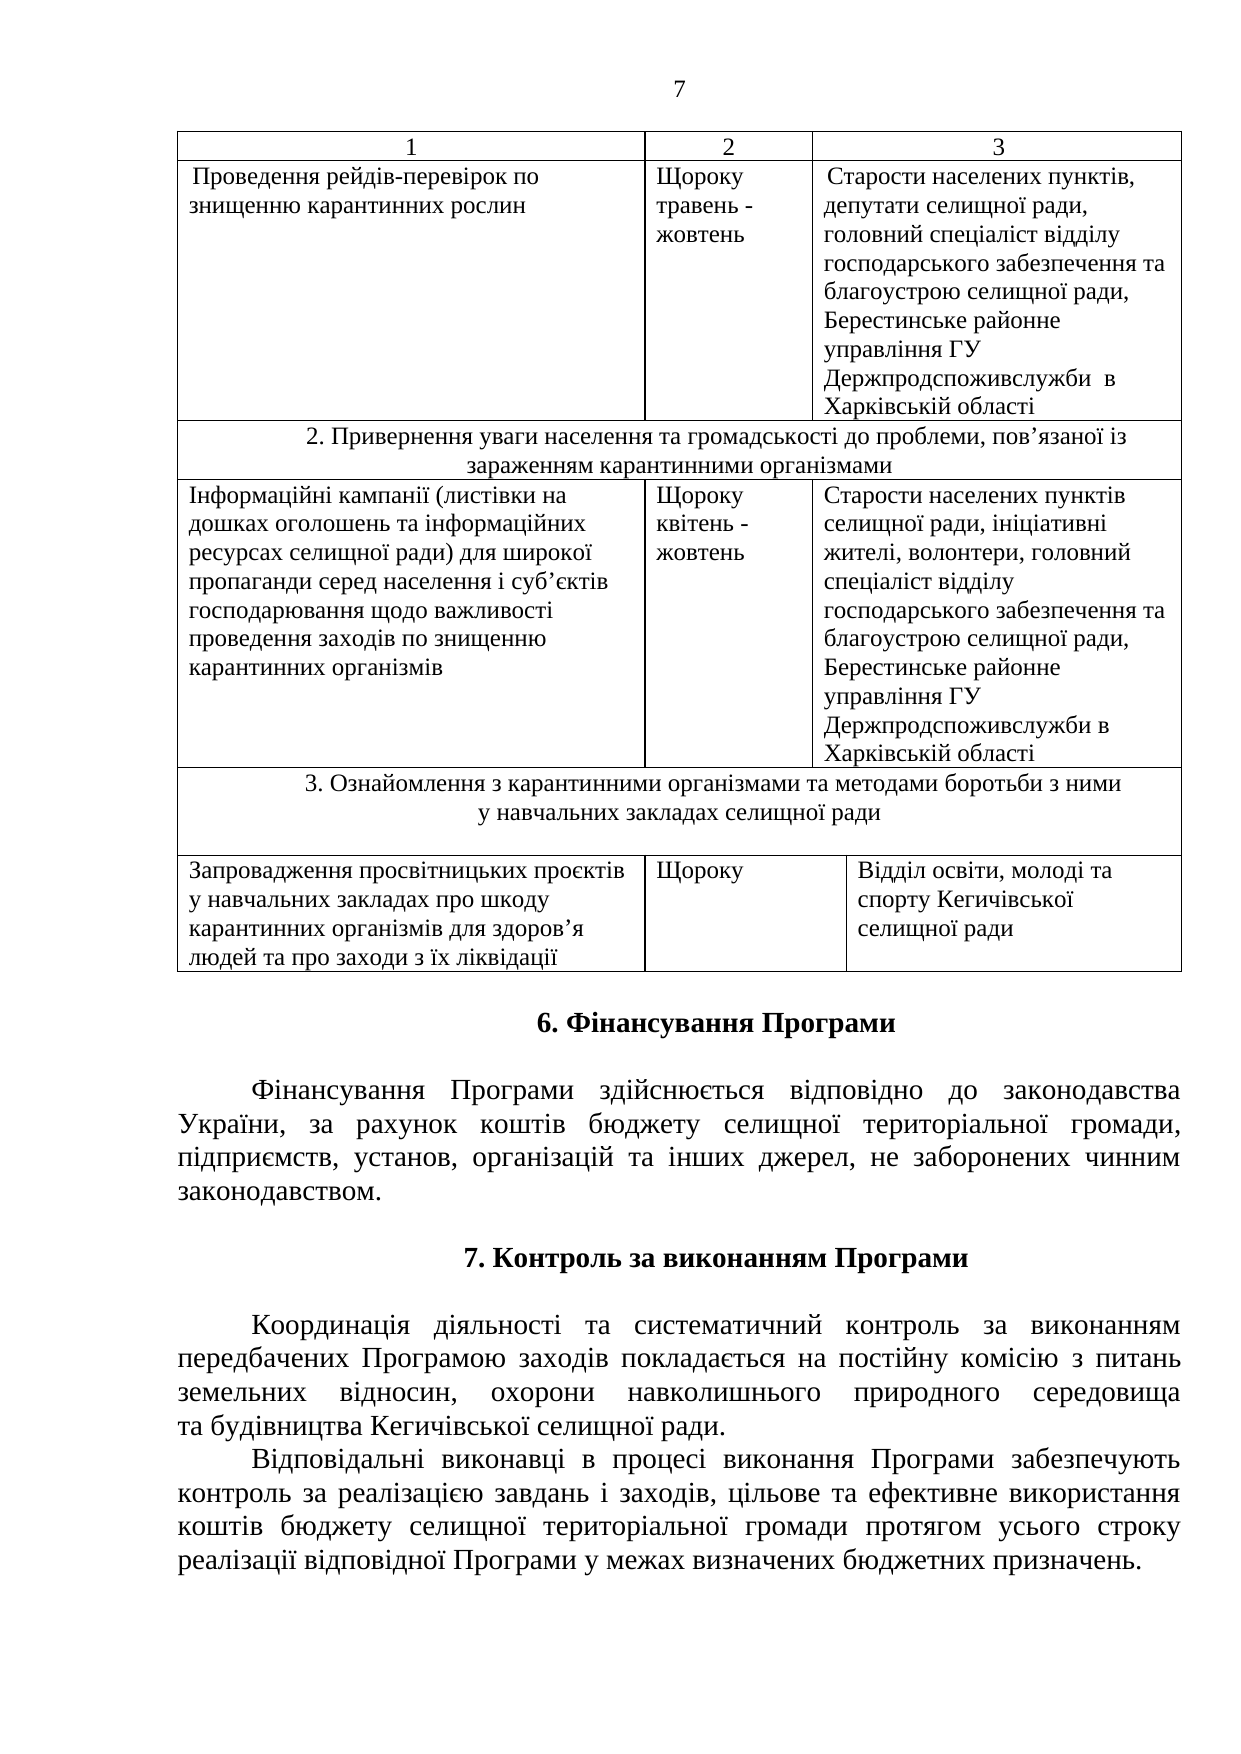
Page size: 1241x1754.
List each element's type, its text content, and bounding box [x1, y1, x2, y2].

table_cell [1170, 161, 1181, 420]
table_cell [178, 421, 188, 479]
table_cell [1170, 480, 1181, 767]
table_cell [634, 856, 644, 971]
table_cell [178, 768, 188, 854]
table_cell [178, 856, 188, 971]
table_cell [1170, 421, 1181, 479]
table_cell Проведення рейдів-перевірок по знищенню карантинних рослин [178, 161, 644, 420]
text 6. Фінансування Програми [177, 1005, 1181, 1039]
table_cell Щороку травень - жовтень [646, 161, 812, 420]
text Координація діяльності та систематичний контроль за виконанням передбачених Програмою заходів покладається на постійну комісію з питань земельних відносин, охорони навколишнього природного середовища та будівництва Кегичівської селищної ради. [177, 1307, 1181, 1441]
text 7. Контроль за виконанням Програми [177, 1240, 1181, 1273]
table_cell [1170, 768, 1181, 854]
table_cell Інформаційні кампанії (листівки на дошках оголошень та інформаційних ресурсах селищної ради) для широкої пропаганди серед населення і суб’єктів господарювання щодо важливості проведення заходів по знищенню карантинних організмів [178, 480, 644, 767]
table_cell Відділ освіти, молоді та спорту Кегичівської селищної ради [847, 856, 1181, 971]
table_cell Щороку [646, 856, 846, 971]
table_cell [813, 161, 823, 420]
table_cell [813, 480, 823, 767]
text Відповідальні виконавці в процесі виконання Програми забезпечують контроль за реалізацією завдань і заходів, цільове та ефективне використання коштів бюджету селищної територіальної громади протягом усього строку реалізації відповідної Програми у межах визначених бюджетних призначень. [177, 1441, 1181, 1575]
table_cell Щороку квітень - жовтень [646, 480, 812, 767]
text Фінансування Програми здійснюється відповідно до законодавства України, за рахунок коштів бюджету селищної територіальної громади, підприємств, установ, організацій та інших джерел, не заборонених чинним законодавством. [177, 1072, 1181, 1206]
